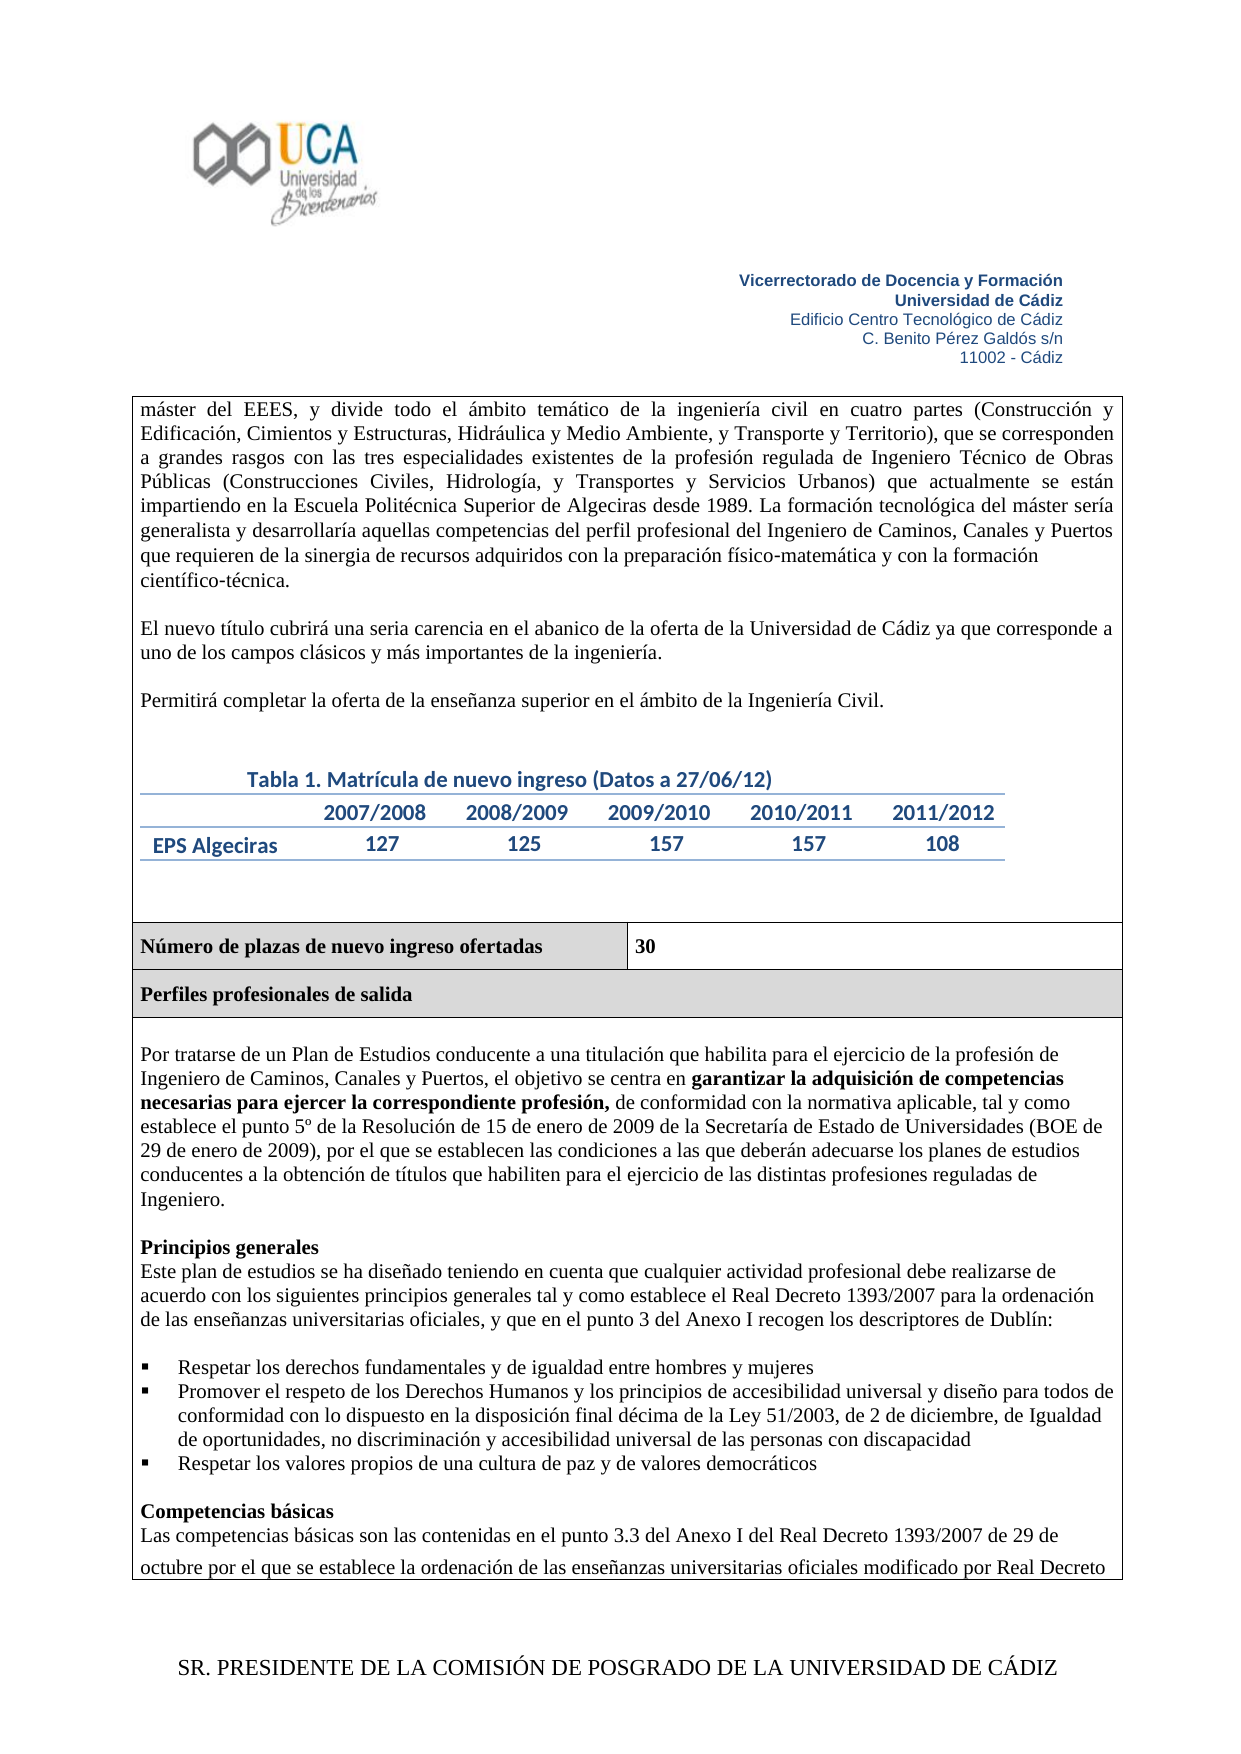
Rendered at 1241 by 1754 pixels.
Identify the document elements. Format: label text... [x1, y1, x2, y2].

table_cell Número de plazas de nuevo ingreso ofertadas [133, 923, 627, 969]
picture [177, 102, 393, 242]
table_cell Perfiles profesionales de salida [133, 970, 1122, 1017]
table_cell 30 [628, 923, 1122, 969]
